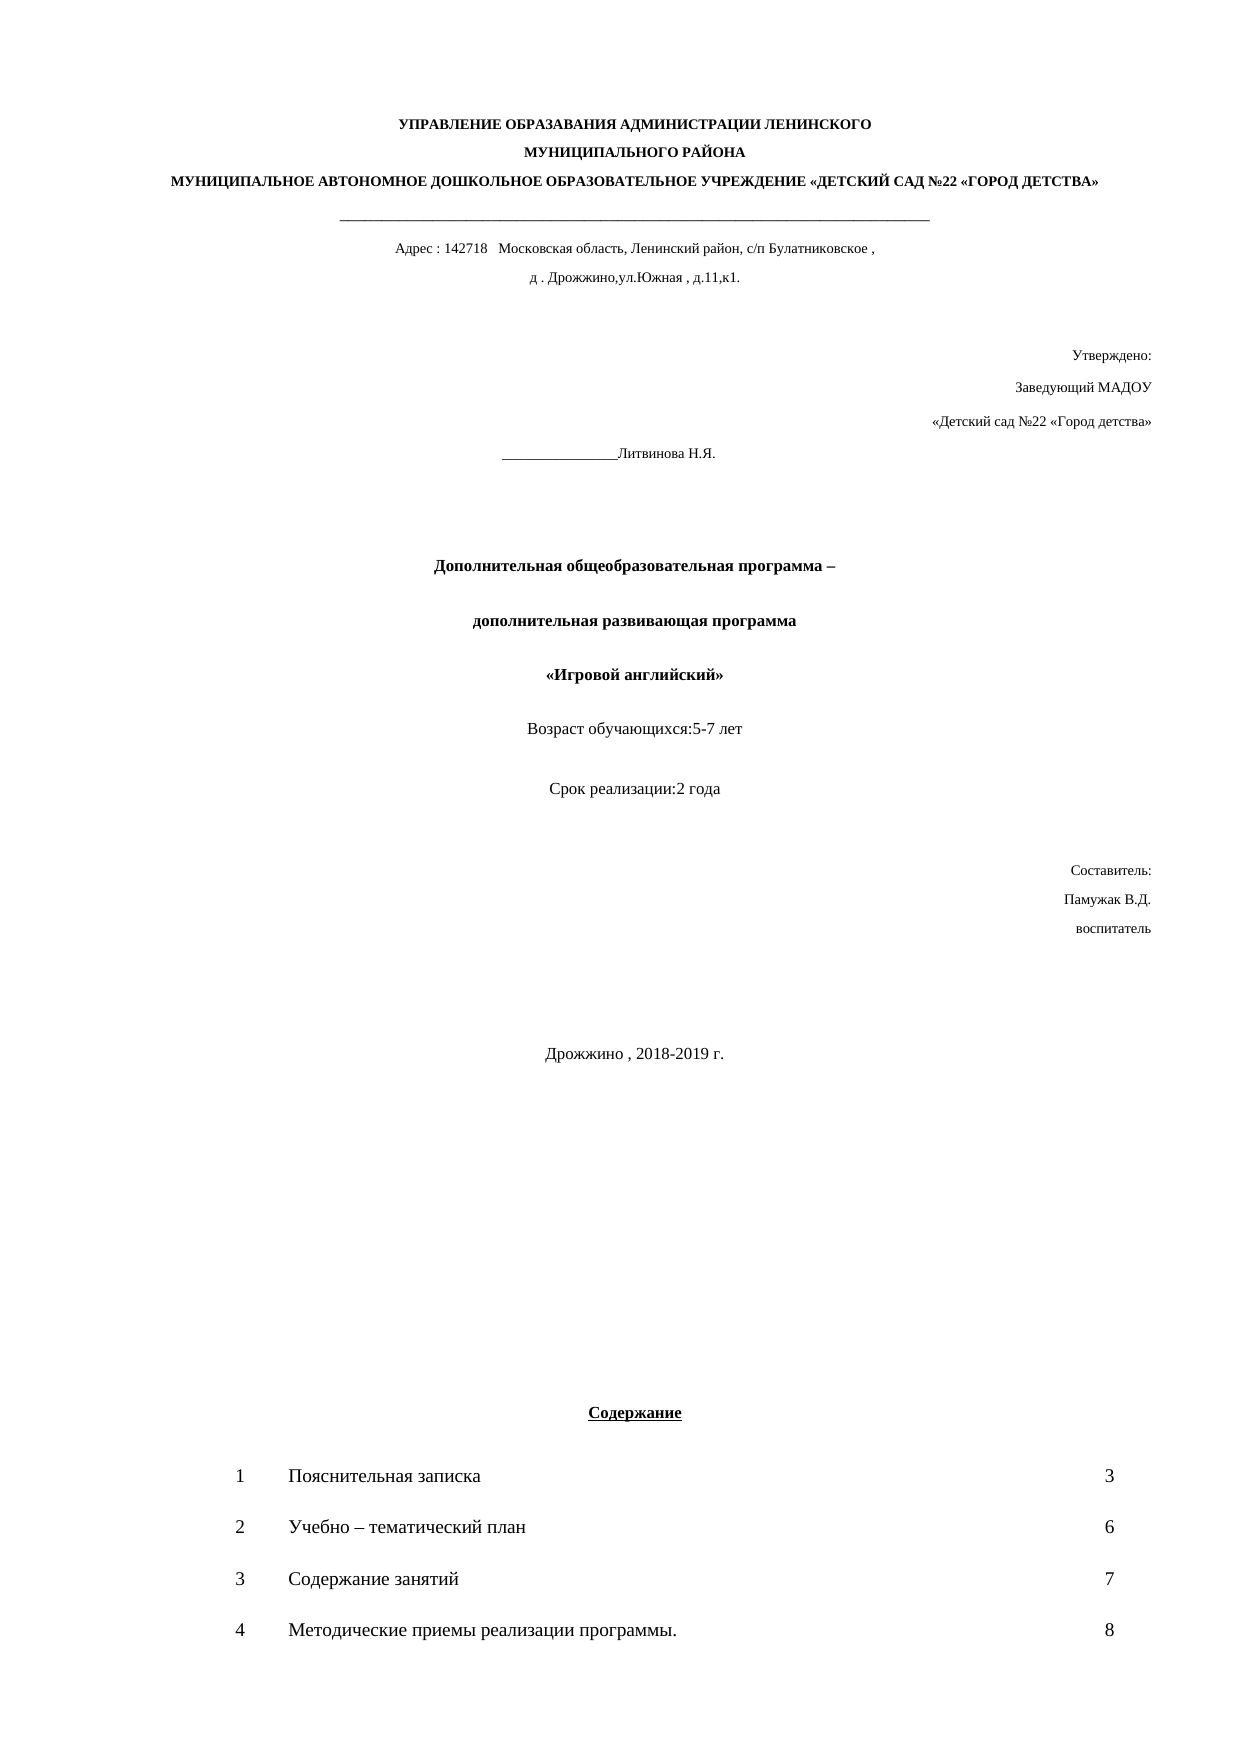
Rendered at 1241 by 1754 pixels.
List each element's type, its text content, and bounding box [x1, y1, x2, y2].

table_cell Методические приемы реализации программы. [277, 1603, 1060, 1654]
text дополнительная развивающая программа [118, 596, 1152, 630]
text Утверждено: [118, 334, 1152, 363]
table_header 3 [1060, 1448, 1159, 1499]
text Возраст обучающихся:5-7 лет [118, 705, 1152, 738]
text ______________________________________________________________________ [118, 190, 1152, 223]
table_cell Содержание занятий [277, 1551, 1060, 1602]
table_header 1 [203, 1448, 277, 1499]
text УПРАВЛЕНИЕ ОБРАЗАВАНИЯ АДМИНИСТРАЦИИ ЛЕНИНСКОГО [118, 103, 1152, 132]
text Адрес : 142718 Московская область, Ленинский район, с/п Булатниковское , [118, 228, 1152, 257]
table_header Пояснительная записка [277, 1448, 1060, 1499]
text Дрожжино , 2018-2019 г. [118, 1029, 1152, 1063]
text Составитель: [118, 850, 1152, 879]
table_cell Учебно – тематический план [277, 1500, 1060, 1551]
text «Игровой английский» [118, 651, 1152, 684]
text д . Дрожжино,ул.Южная , д.11,к1. [118, 257, 1152, 286]
text Содержание [118, 1389, 1152, 1422]
text ________________Литвинова Н.Я. [118, 433, 1152, 462]
text воспитатель [118, 908, 1152, 936]
table_cell 8 [1060, 1603, 1159, 1654]
table_cell 3 [203, 1551, 277, 1602]
table_cell 4 [203, 1603, 277, 1654]
text Дополнительная общеобразовательная программа – [118, 542, 1152, 575]
text Памужак В.Д. [118, 879, 1152, 908]
text МУНИЦИПАЛЬНОГО РАЙОНА [118, 132, 1152, 161]
text Заведующий МАДОУ [118, 367, 1152, 396]
table_cell 7 [1060, 1551, 1159, 1602]
text «Детский сад №22 «Город детства» [118, 400, 1152, 429]
table_cell 2 [203, 1500, 277, 1551]
text МУНИЦИПАЛЬНОЕ АВТОНОМНОЕ ДОШКОЛЬНОЕ ОБРАЗОВАТЕЛЬНОЕ УЧРЕЖДЕНИЕ «ДЕТСКИЙ САД №22 «ГОРОД ДЕТСТВА» [118, 161, 1152, 190]
table_cell 6 [1060, 1500, 1159, 1551]
text Срок реализации:2 года [118, 764, 1152, 798]
